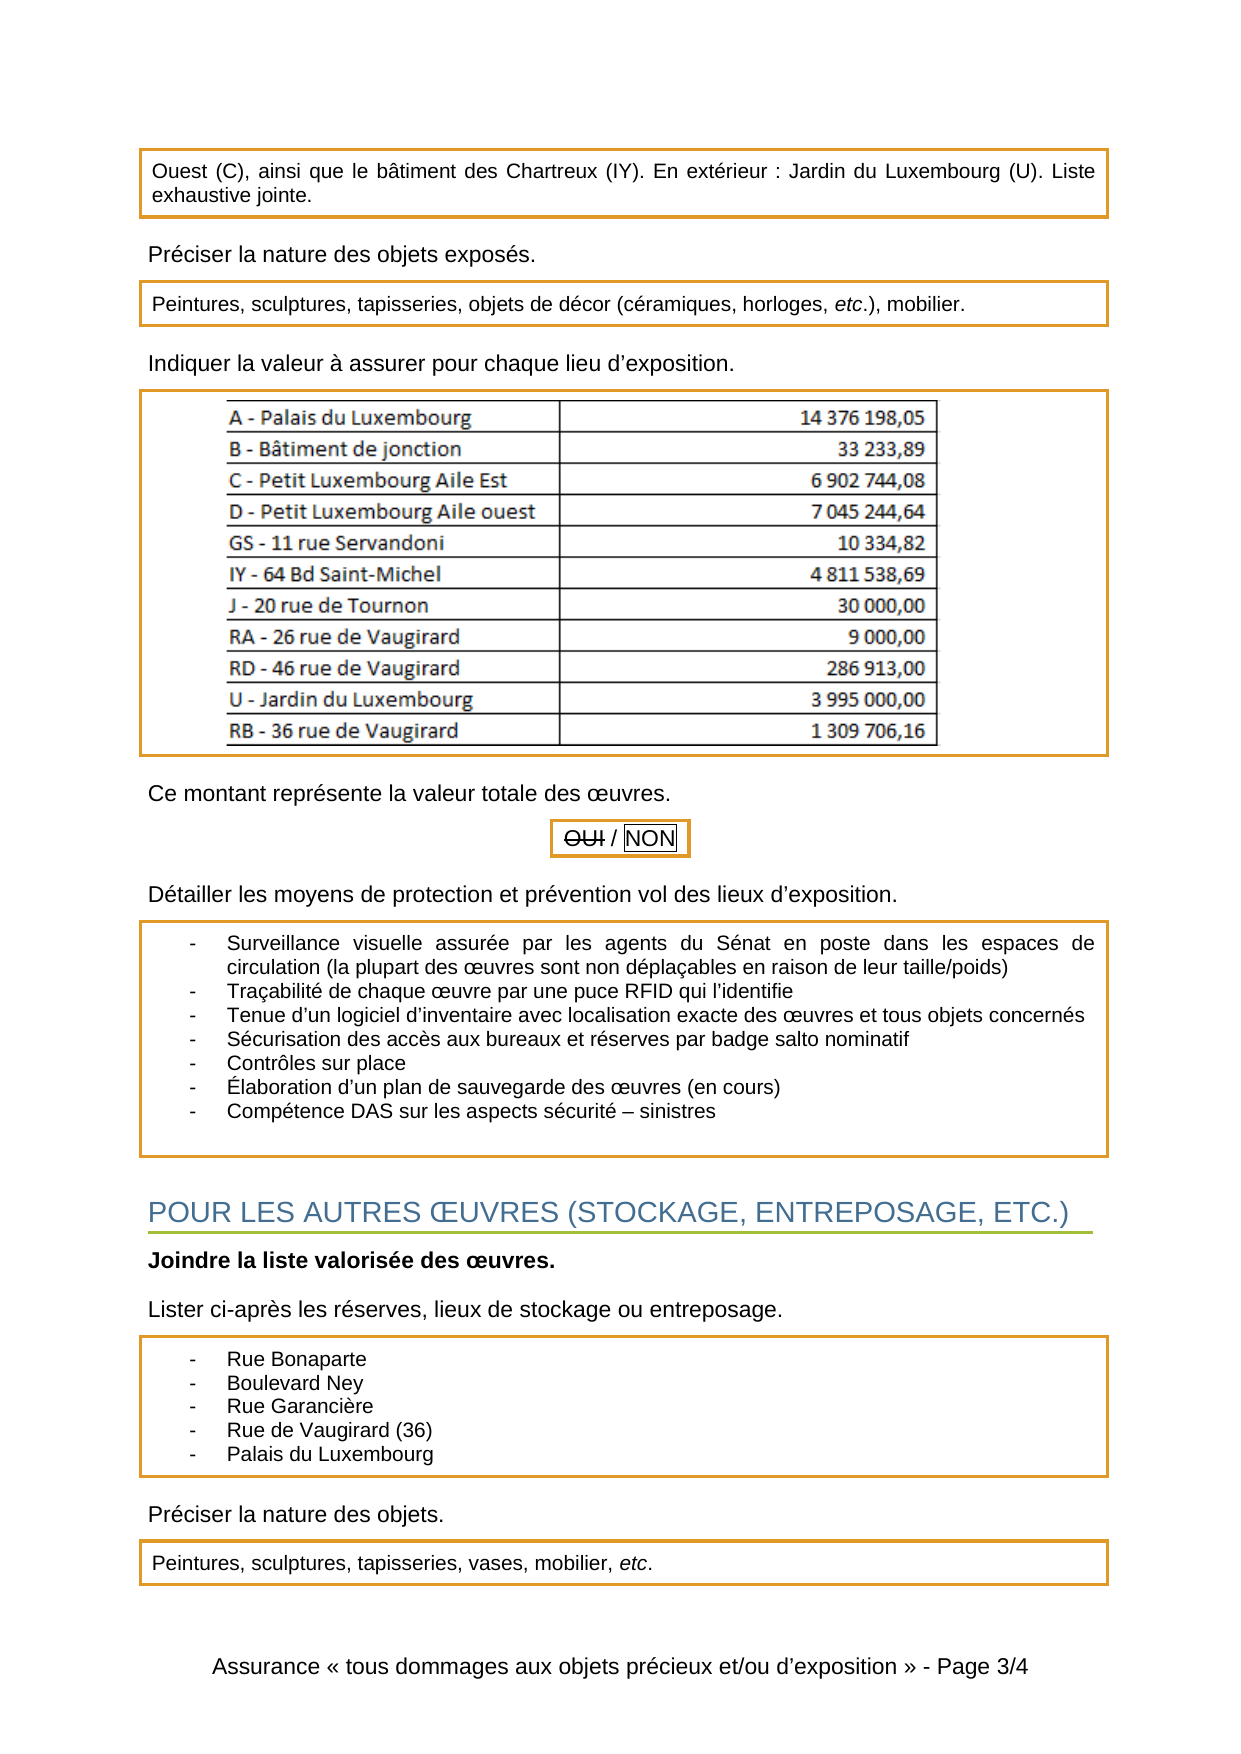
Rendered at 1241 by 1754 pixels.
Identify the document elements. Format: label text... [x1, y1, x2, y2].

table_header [142, 151, 1106, 215]
text Ce montant représente la valeur totale des œuvres. [148, 780, 1093, 806]
text Indiquer la valeur à assurer pour chaque lieu d’exposition. [148, 350, 1093, 376]
table_header Peintures, sculptures, tapisseries, vases, mobilier, etc. [142, 1543, 1106, 1583]
picture [226, 400, 941, 746]
text Préciser la nature des objets exposés. [148, 241, 1093, 268]
text Lister ci-après les réserves, lieux de stockage ou entreposage. [148, 1296, 1093, 1322]
text Joindre la liste valorisée des œuvres. [148, 1247, 1093, 1273]
text OUI / NON [553, 822, 687, 854]
text Détailler les moyens de protection et prévention vol des lieux d’exposition. [148, 881, 1093, 907]
table_header Rue Bonaparte Boulevard Ney Rue Garancière Rue de Vaugirard (36) Palais du Luxembourg [142, 1338, 1106, 1474]
table_header Surveillance visuelle assurée par les agents du Sénat en poste dans les espaces de circulation (la plupart des œuvres sont non déplaçables en raison de leur taille/poids) Traçabilité de chaque œuvre par une puce RFID qui l’identifie Tenue d’un logiciel d’inventaire avec localisation exacte des œuvres et tous objets concernés Sécurisation des accès aux bureaux et réserves par badge salto nominatif Contrôles sur place Élaboration d’un plan de sauvegarde des œuvres (en cours) Compétence DAS sur les aspects sécurité – sinistres [142, 923, 1106, 1155]
subtitle Pour les autres œuvres (stockage, entreposage, etc.) [148, 1196, 1093, 1231]
table_header [142, 392, 1106, 754]
text Préciser la nature des objets. [148, 1501, 1093, 1527]
table_header Peintures, sculptures, tapisseries, objets de décor (céramiques, horloges, etc.), mobilier. [142, 283, 1106, 324]
